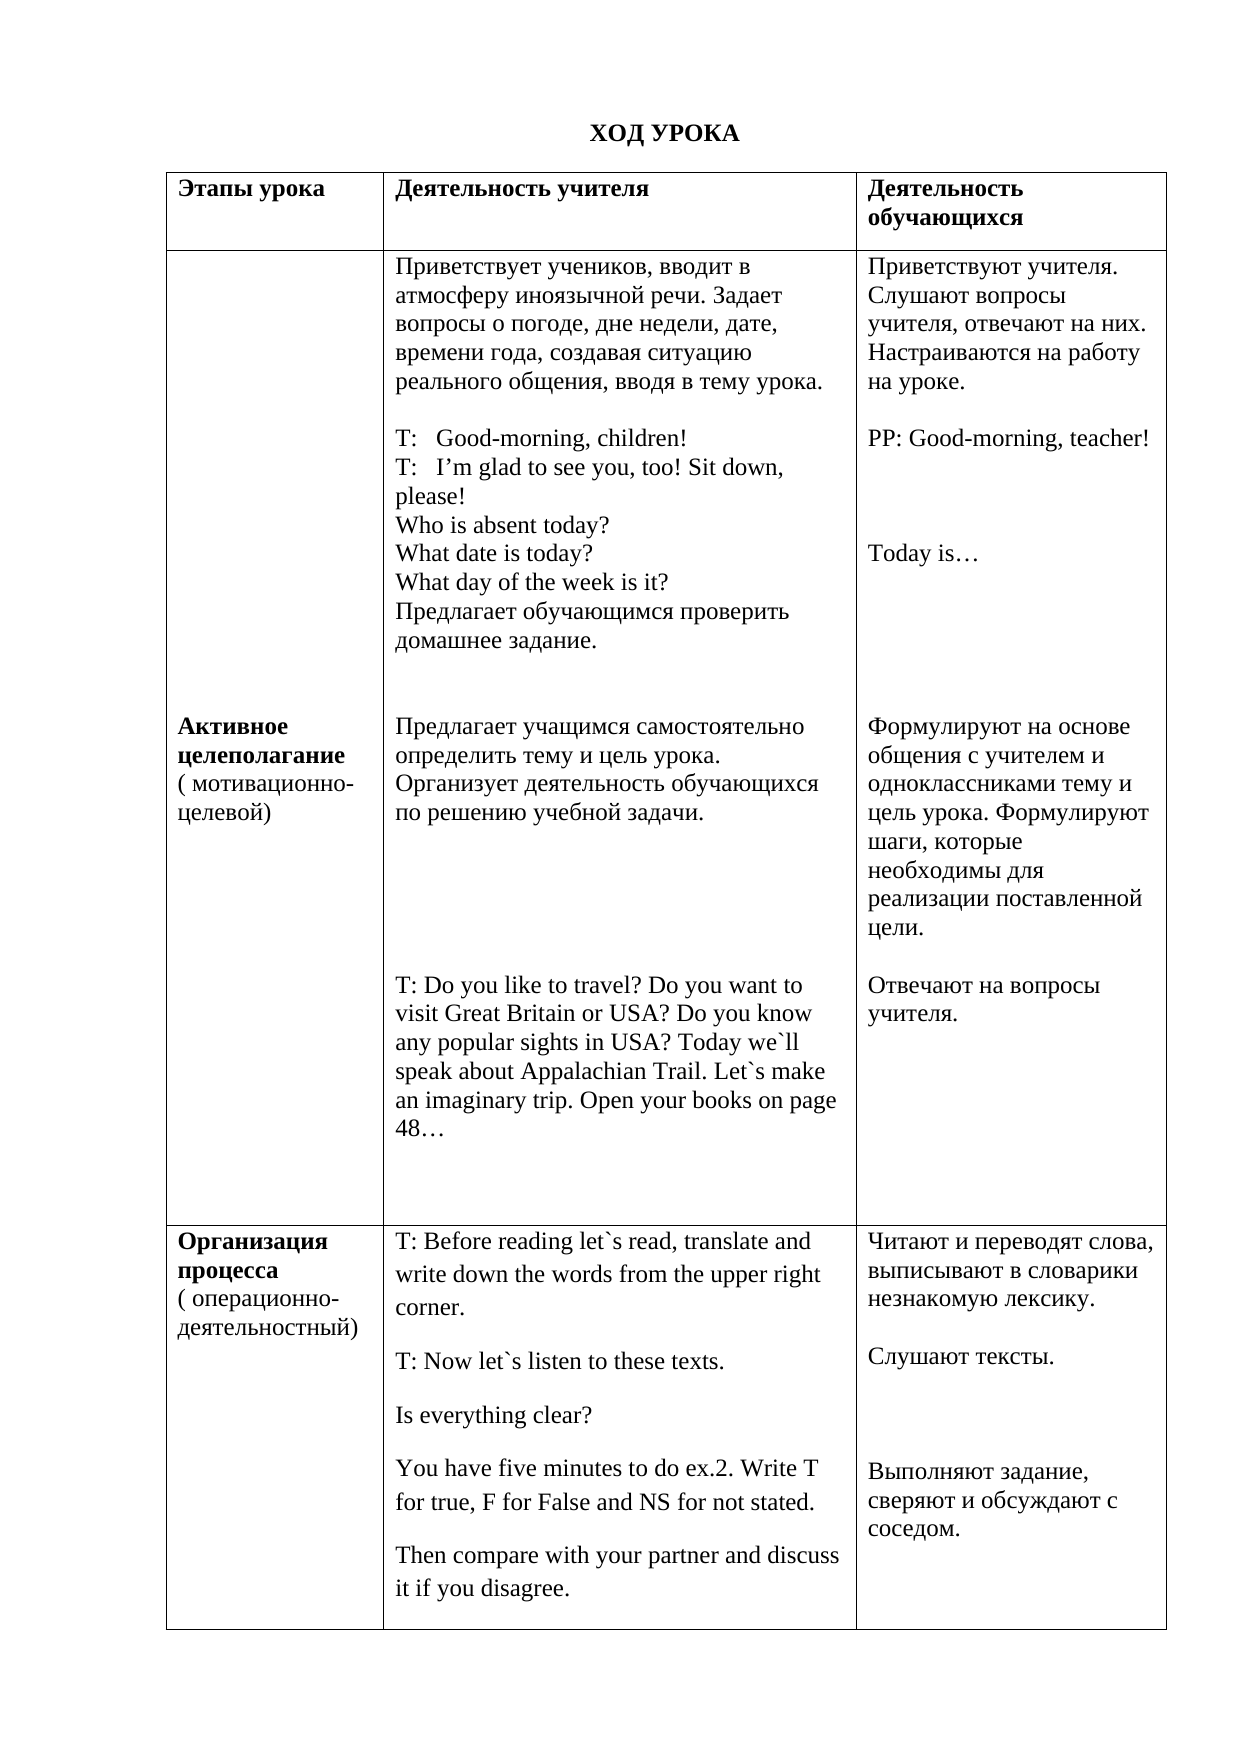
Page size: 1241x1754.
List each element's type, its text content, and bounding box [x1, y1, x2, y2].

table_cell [384, 1226, 856, 1628]
table_header Этапы урока [167, 173, 383, 250]
table_header Деятельность учителя [384, 173, 856, 250]
table_cell Приветствуют учителя. Слушают вопросы учителя, отвечают на них. Настраиваются на работу на уроке. PP: Good-morning, teacher! Today is… Формулируют на основе общения с учителем и одноклассниками тему и цель урока. Формулируют шаги, которые необходимы для реализации поставленной цели. Отвечают на вопросы учителя. [857, 251, 1166, 1225]
table_cell Приветствует учеников, вводит в атмосферу иноязычной речи. Задает вопросы о погоде, дне недели, дате, времени года, создавая ситуацию реального общения, вводя в тему урока. T: Good-morning, children! T: I’m glad to see you, too! Sit down, please! Who is absent today? What date is today? What day of the week is it? Предлагает обучающимся проверить домашнее задание. Предлагает учащимся самостоятельно определить тему и цель урока. Организует деятельность обучающихся по решению учебной задачи. T: Do you like to travel? Do you want to visit Great Britain or USA? Do you know any popular sights in USA? Today we`ll speak about Appalachian Trail. Let`s make an imaginary trip. Open your books on page 48… [384, 251, 856, 1225]
text ХОД УРОКА [177, 118, 1152, 147]
table_cell Активное целеполагание ( мотивационно-целевой) [167, 251, 383, 1225]
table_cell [167, 1226, 383, 1628]
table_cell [857, 1226, 1166, 1628]
table_header Деятельность обучающихся [857, 173, 1166, 250]
